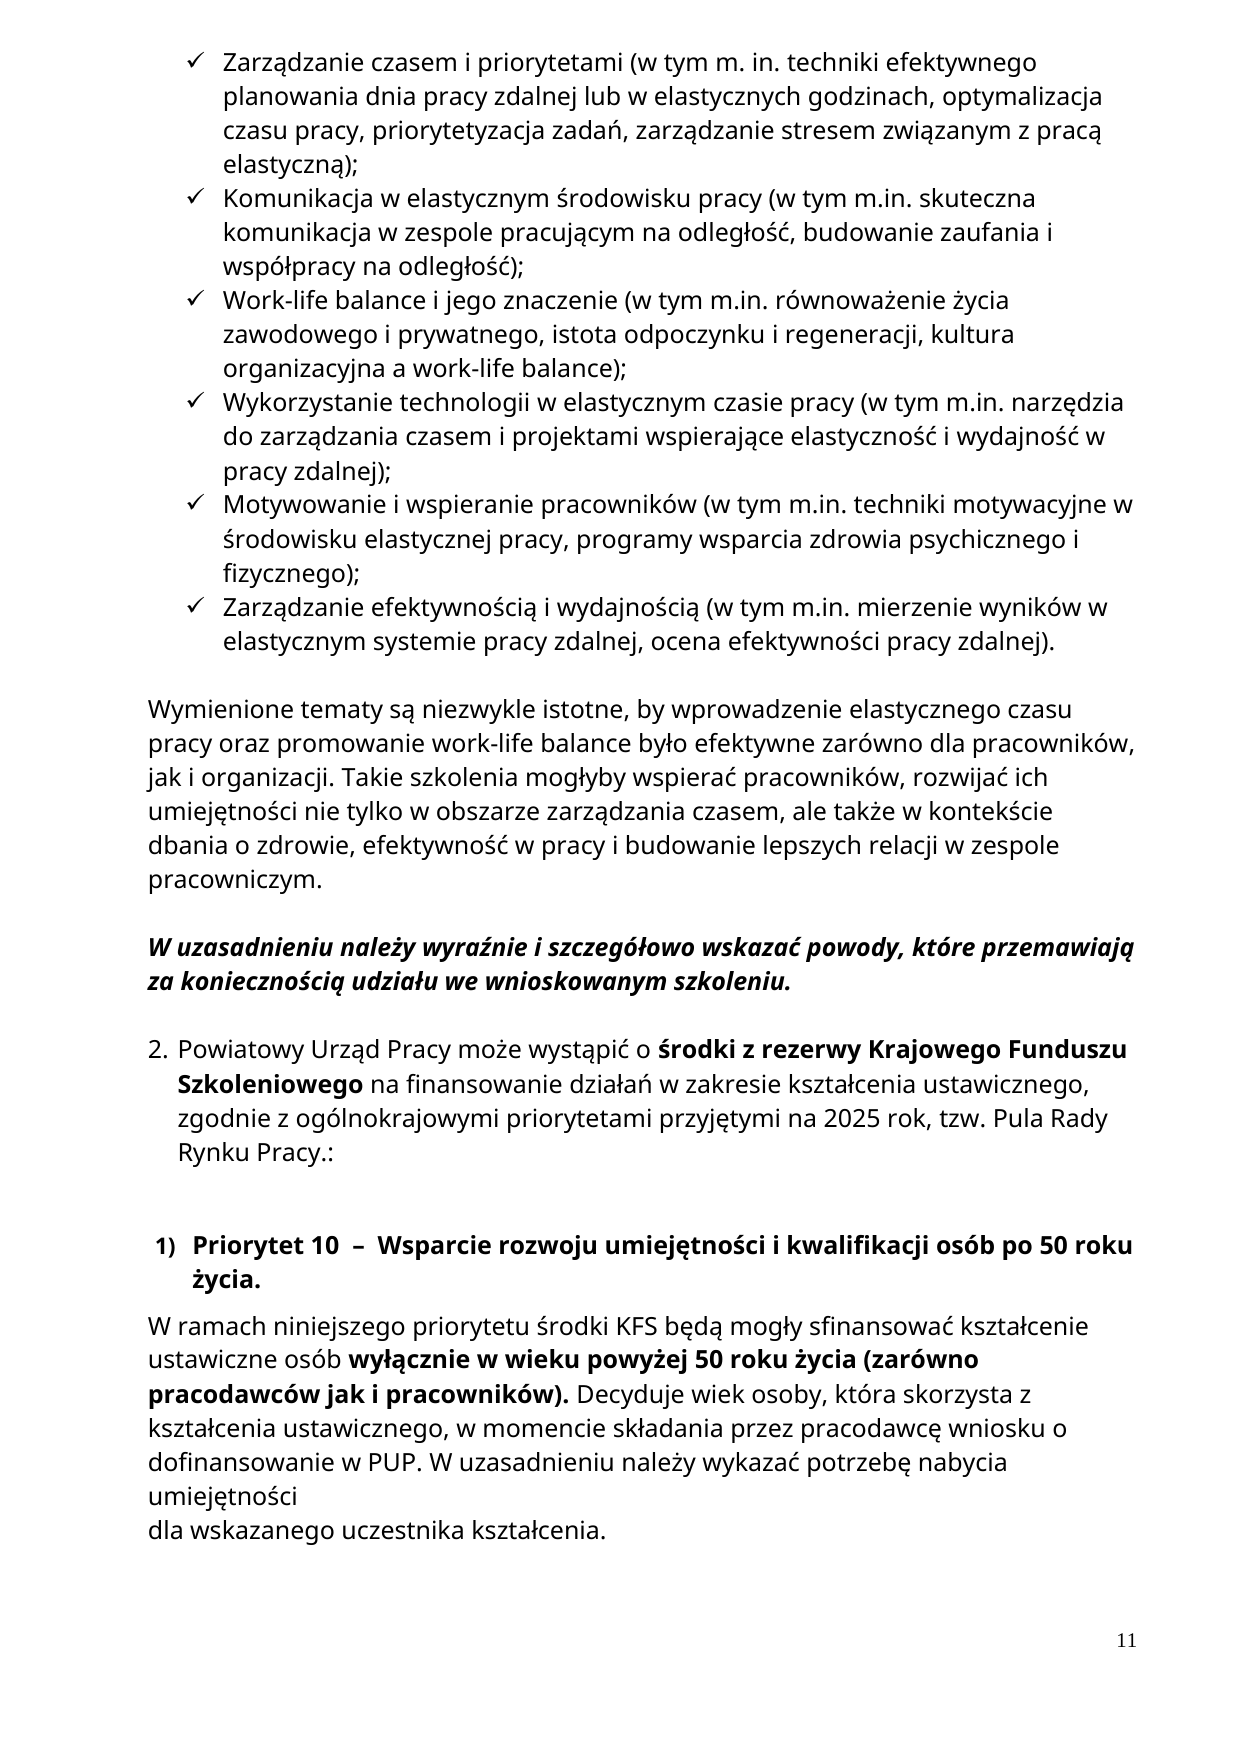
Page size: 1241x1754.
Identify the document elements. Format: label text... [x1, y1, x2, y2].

list Wykorzystanie technologii w elastycznym czasie pracy (w tym m.in. narzędzia do zarządzania czasem i projektami wspierające elastyczność i wydajność w pracy zdalnej); [185, 385, 1137, 487]
list Zarządzanie czasem i priorytetami (w tym m. in. techniki efektywnego planowania dnia pracy zdalnej lub w elastycznych godzinach, optymalizacja czasu pracy, priorytetyzacja zadań, zarządzanie stresem związanym z pracą elastyczną); [185, 44, 1137, 181]
list Powiatowy Urząd Pracy może wystąpić o środki z rezerwy Krajowego Funduszu Szkoleniowego na finansowanie działań w zakresie kształcenia ustawicznego, zgodnie z ogólnokrajowymi priorytetami przyjętymi na 2025 rok, tzw. Pula Rady Rynku Pracy.: [148, 1032, 1137, 1168]
list Work-life balance i jego znaczenie (w tym m.in. równoważenie życia zawodowego i prywatnego, istota odpoczynku i regeneracji, kultura organizacyjna a work-life balance); [185, 283, 1137, 385]
list Komunikacja w elastycznym środowisku pracy (w tym m.in. skuteczna komunikacja w zespole pracującym na odległość, budowanie zaufania i współpracy na odległość); [185, 181, 1137, 283]
list Zarządzanie efektywnością i wydajnością (w tym m.in. mierzenie wyników w elastycznym systemie pracy zdalnej, ocena efektywności pracy zdalnej). [185, 589, 1137, 657]
text W ramach niniejszego priorytetu środki KFS będą mogły sfinansować kształcenie ustawiczne osób wyłącznie w wieku powyżej 50 roku życia (zarówno pracodawców jak i pracowników). Decyduje wiek osoby, która skorzysta z kształcenia ustawicznego, w momencie składania przez pracodawcę wniosku o dofinansowanie w PUP. W uzasadnieniu należy wykazać potrzebę nabycia umiejętności dla wskazanego uczestnika kształcenia. [148, 1308, 1137, 1547]
list Priorytet 10 – Wsparcie rozwoju umiejętności i kwalifikacji osób po 50 roku życia. [154, 1227, 1137, 1296]
list Motywowanie i wspieranie pracowników (w tym m.in. techniki motywacyjne w środowisku elastycznej pracy, programy wsparcia zdrowia psychicznego i fizycznego); [185, 487, 1137, 589]
text W uzasadnieniu należy wyraźnie i szczegółowo wskazać powody, które przemawiają za koniecznością udziału we wnioskowanym szkoleniu. [148, 930, 1137, 998]
text Wymienione tematy są niezwykle istotne, by wprowadzenie elastycznego czasu pracy oraz promowanie work-life balance było efektywne zarówno dla pracowników, jak i organizacji. Takie szkolenia mogłyby wspierać pracowników, rozwijać ich umiejętności nie tylko w obszarze zarządzania czasem, ale także w kontekście dbania o zdrowie, efektywność w pracy i budowanie lepszych relacji w zespole pracowniczym. [148, 692, 1137, 896]
